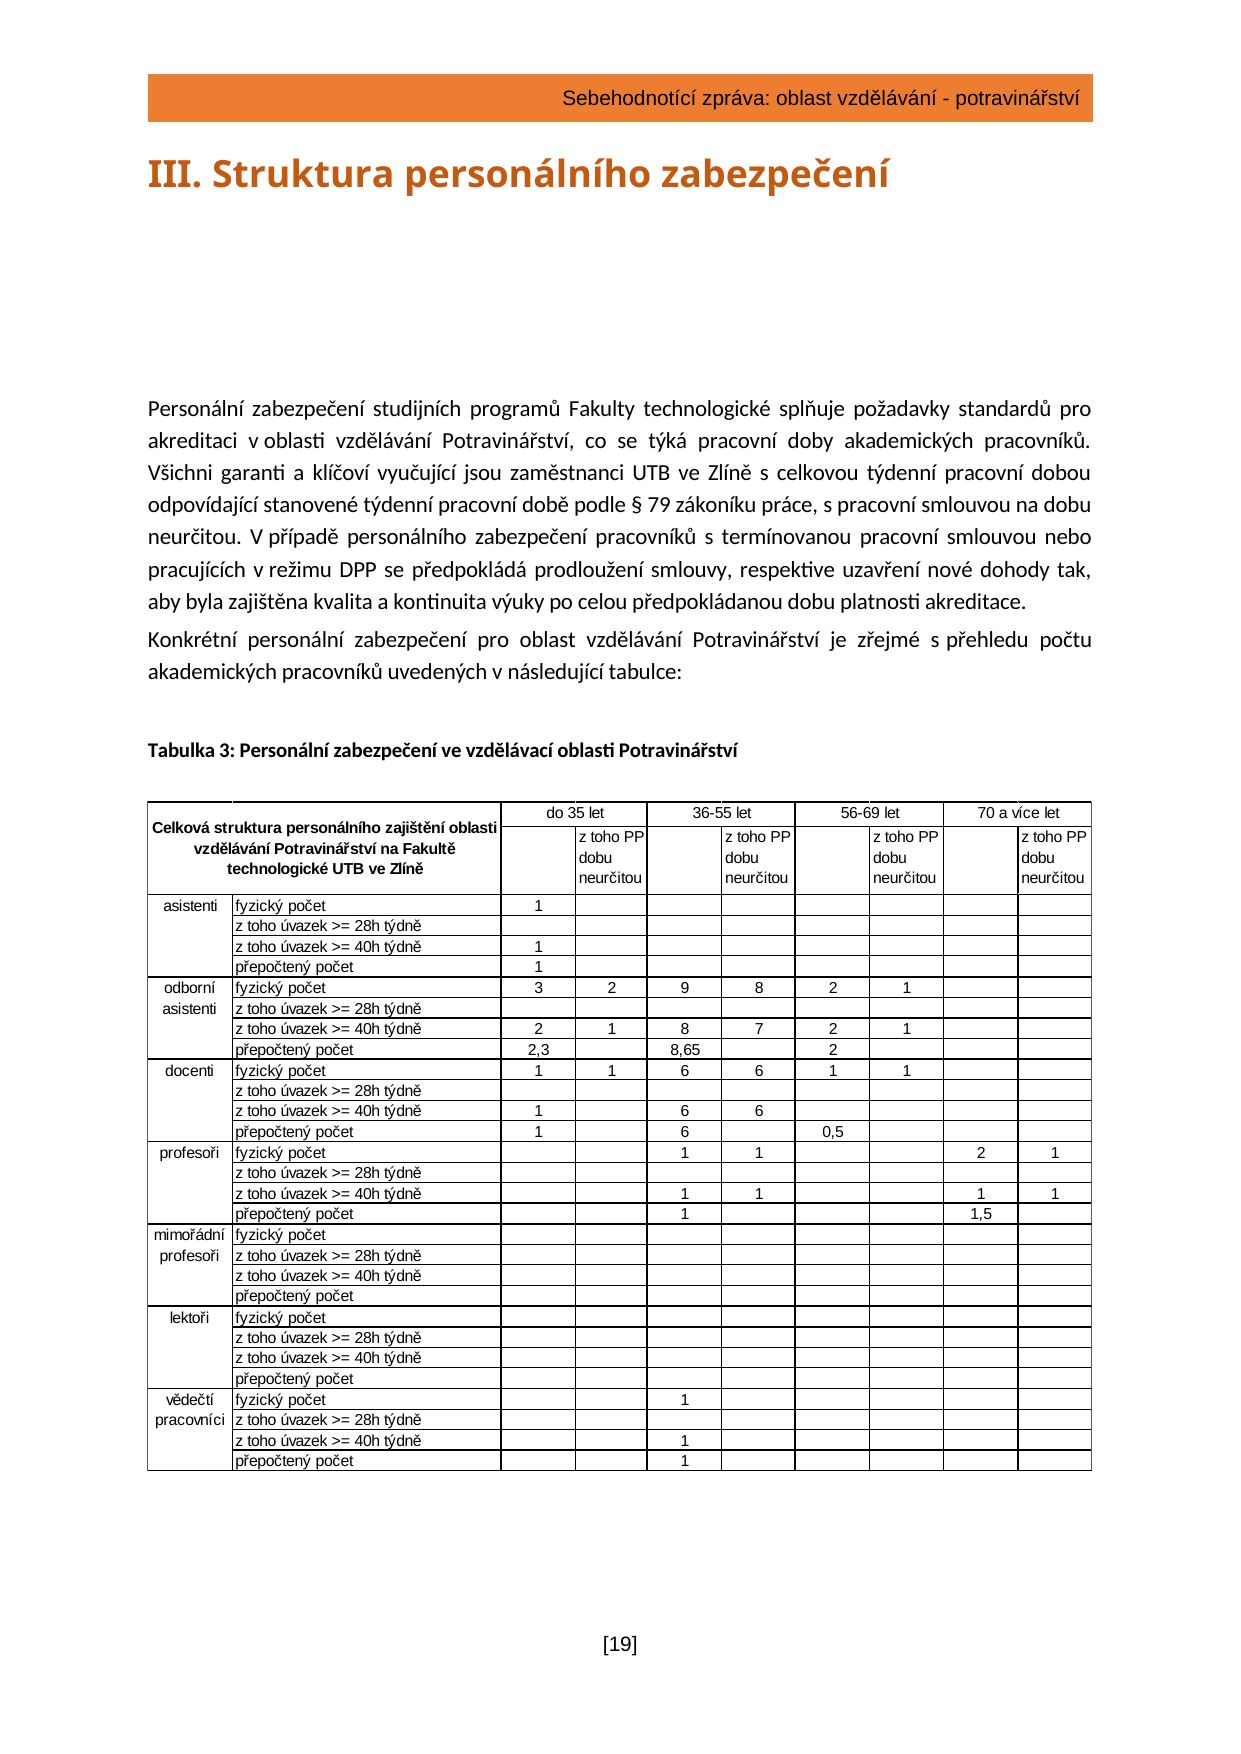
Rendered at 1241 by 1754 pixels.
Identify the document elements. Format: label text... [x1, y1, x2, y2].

text Tabulka 3: Personální zabezpečení ve vzdělávací oblasti Potravinářství [148, 737, 1092, 763]
text III. Struktura personálního zabezpečení [148, 148, 1093, 199]
text Konkrétní personální zabezpečení pro oblast vzdělávání Potravinářství je zřejmé s přehledu počtu akademických pracovníků uvedených v následující tabulce: [148, 625, 1092, 685]
text Personální zabezpečení studijních programů Fakulty technologické splňuje požadavky standardů pro akreditaci v oblasti vzdělávání Potravinářství, co se týká pracovní doby akademických pracovníků. Všichni garanti a klíčoví vyučující jsou zaměstnanci UTB ve Zlíně s celkovou týdenní pracovní dobou odpovídající stanovené týdenní pracovní době podle § 79 zákoníku práce, s pracovní smlouvou na dobu neurčitou. V případě personálního zabezpečení pracovníků s termínovanou pracovní smlouvou nebo pracujících v režimu DPP se předpokládá prodloužení smlouvy, respektive uzavření nové dohody tak, aby byla zajištěna kvalita a kontinuita výuky po celou předpokládanou dobu platnosti akreditace. [148, 394, 1092, 615]
